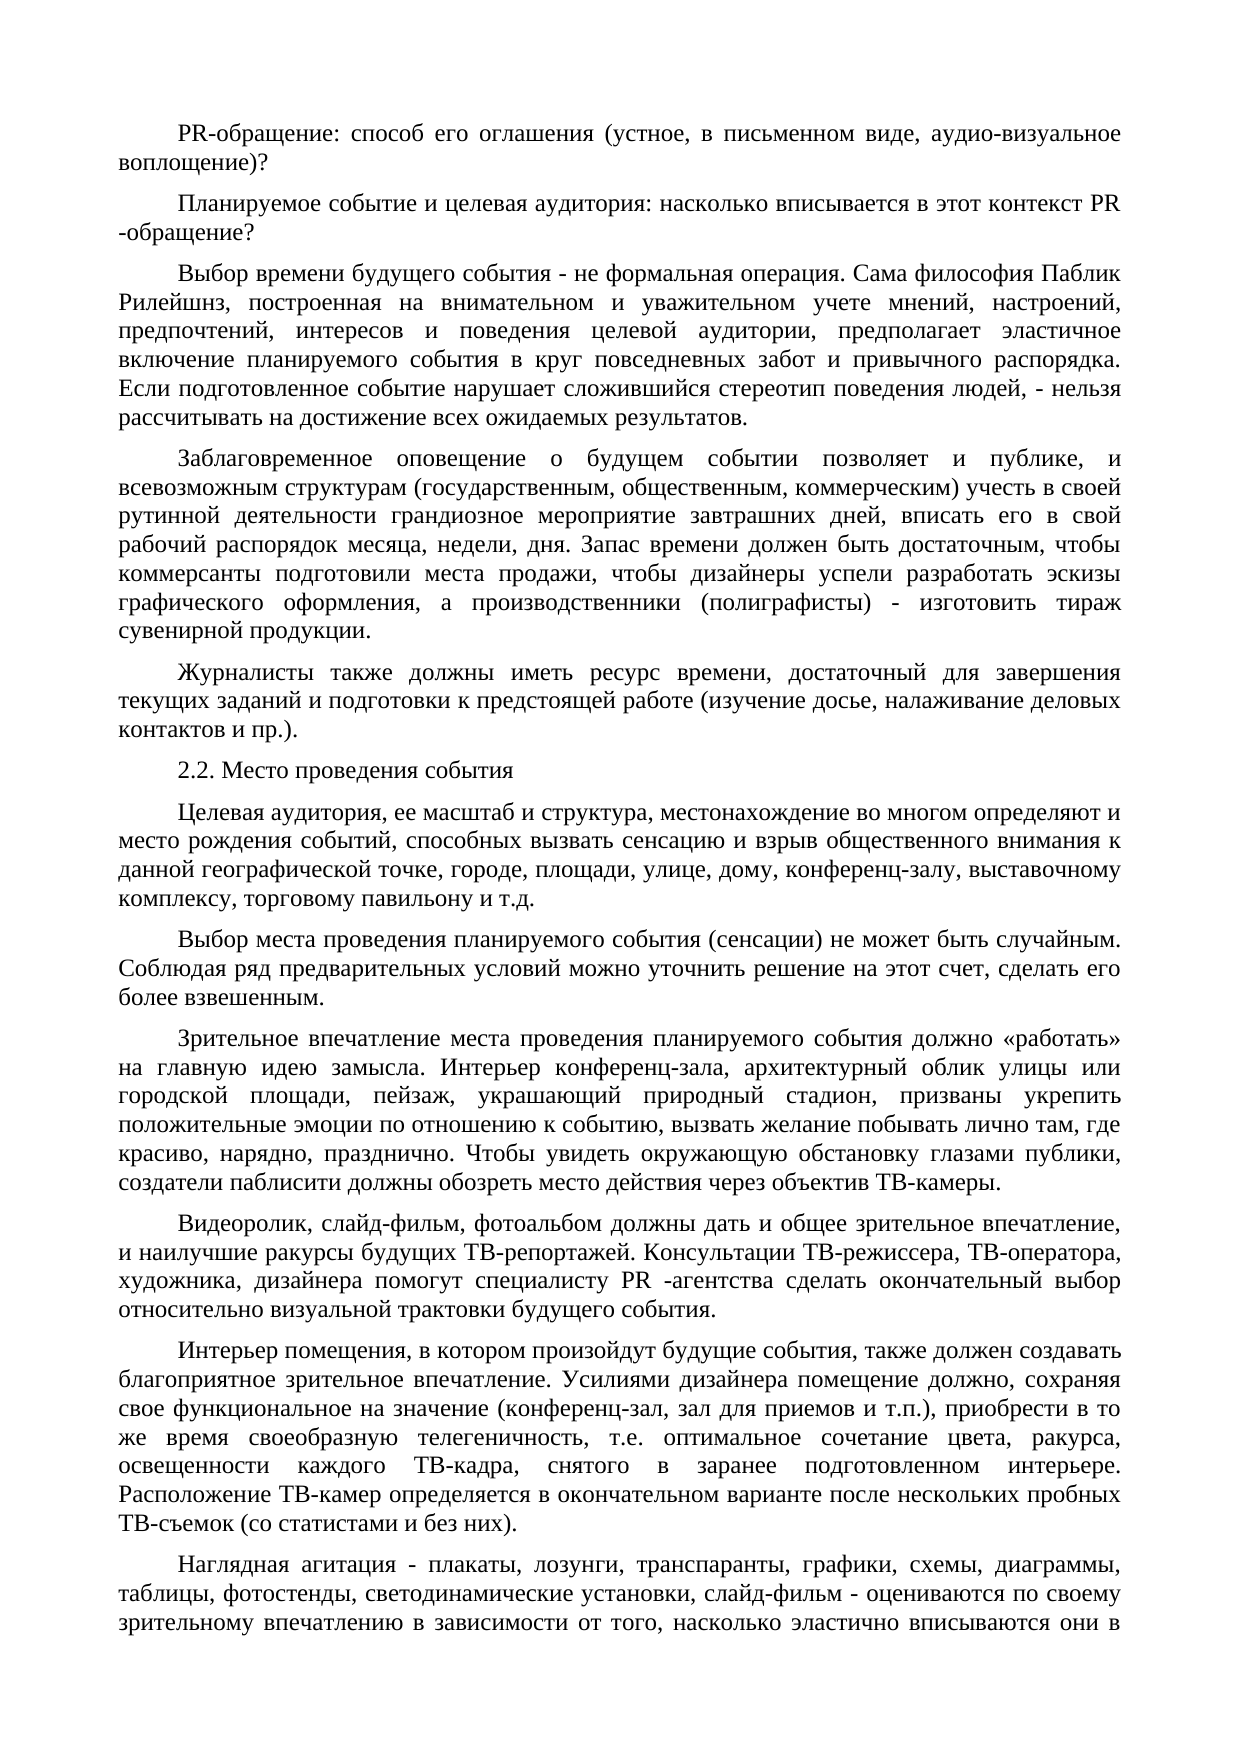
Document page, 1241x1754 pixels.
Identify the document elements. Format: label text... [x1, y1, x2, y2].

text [118, 1549, 1122, 1636]
text Журналисты также должны иметь ресурс времени, достаточный для завершения текущих заданий и подготовки к предстоящей работе (изучение досье, налаживание деловых контактов и пр.). [118, 657, 1122, 743]
text Целевая аудитория, ее масштаб и структура, местонахождение во многом определяют и место рождения событий, способных вызвать сенсацию и взрыв общественного внимания к данной географической точке, городе, площади, улице, дому, конференц-залу, выставочному комплексу, торговому павильону и т.д. [118, 797, 1122, 912]
text Видеоролик, слайд-фильм, фотоальбом должны дать и общее зрительное впечатление, и наилучшие ракурсы будущих ТВ-репортажей. Консультации ТВ-режиссера, ТВ-оператора, художника, дизайнера помогут специалисту PR -агентства сделать окончательный выбор относительно визуальной трактовки будущего события. [118, 1208, 1122, 1323]
text Выбор времени будущего события - не формальная операция. Сама философия Паблик Рилейшнз, построенная на внимательном и уважительном учете мнений, настроений, предпочтений, интересов и поведения целевой аудитории, предполагает эластичное включение планируемого события в круг повседневных забот и привычного распорядка. Если подготовленное событие нарушает сложившийся стереотип поведения людей, - нельзя рассчитывать на достижение всех ожидаемых результатов. [118, 258, 1122, 431]
text Зрительное впечатление места проведения планируемого события должно «работать» на главную идею замысла. Интерьер конференц-зала, архитектурный облик улицы или городской площади, пейзаж, украшающий природный стадион, призваны укрепить положительные эмоции по отношению к событию, вызвать желание побывать лично там, где красиво, нарядно, празднично. Чтобы увидеть окружающую обстановку глазами публики, создатели паблисити должны обозреть место действия через объектив ТВ-камеры. [118, 1023, 1122, 1196]
text Выбор места проведения планируемого события (сенсации) не может быть случайным. Соблюдая ряд предварительных условий можно уточнить решение на этот счет, сделать его более взвешенным. [118, 924, 1122, 1011]
text 2.2. Место проведения события [118, 756, 1122, 784]
text Заблаговременное оповещение о будущем событии позволяет и публике, и всевозможным структурам (государственным, общественным, коммерческим) учесть в своей рутинной деятельности грандиозное мероприятие завтрашних дней, вписать его в свой рабочий распорядок месяца, недели, дня. Запас времени должен быть достаточным, чтобы коммерсанты подготовили места продажи, чтобы дизайнеры успели разработать эскизы графического оформления, а производственники (полиграфисты) - изготовить тираж сувенирной продукции. [118, 443, 1122, 644]
text PR-обращение: способ его оглашения (устное, в письменном виде, аудио-визуальное воплощение)? [118, 118, 1122, 176]
text Планируемое событие и целевая аудитория: насколько вписывается в этот контекст PR -обращение? [118, 188, 1122, 246]
text Интерьер помещения, в котором произойдут будущие события, также должен создавать благоприятное зрительное впечатление. Усилиями дизайнера помещение должно, сохраняя свое функциональное на значение (конференц-зал, зал для приемов и т.п.), приобрести в то же время своеобразную телегеничность, т.е. оптимальное сочетание цвета, ракурса, освещенности каждого ТВ-кадра, снятого в заранее подготовленном интерьере. Расположение ТВ-камер определяется в окончательном варианте после нескольких пробных ТВ-съемок (со статистами и без них). [118, 1336, 1122, 1537]
